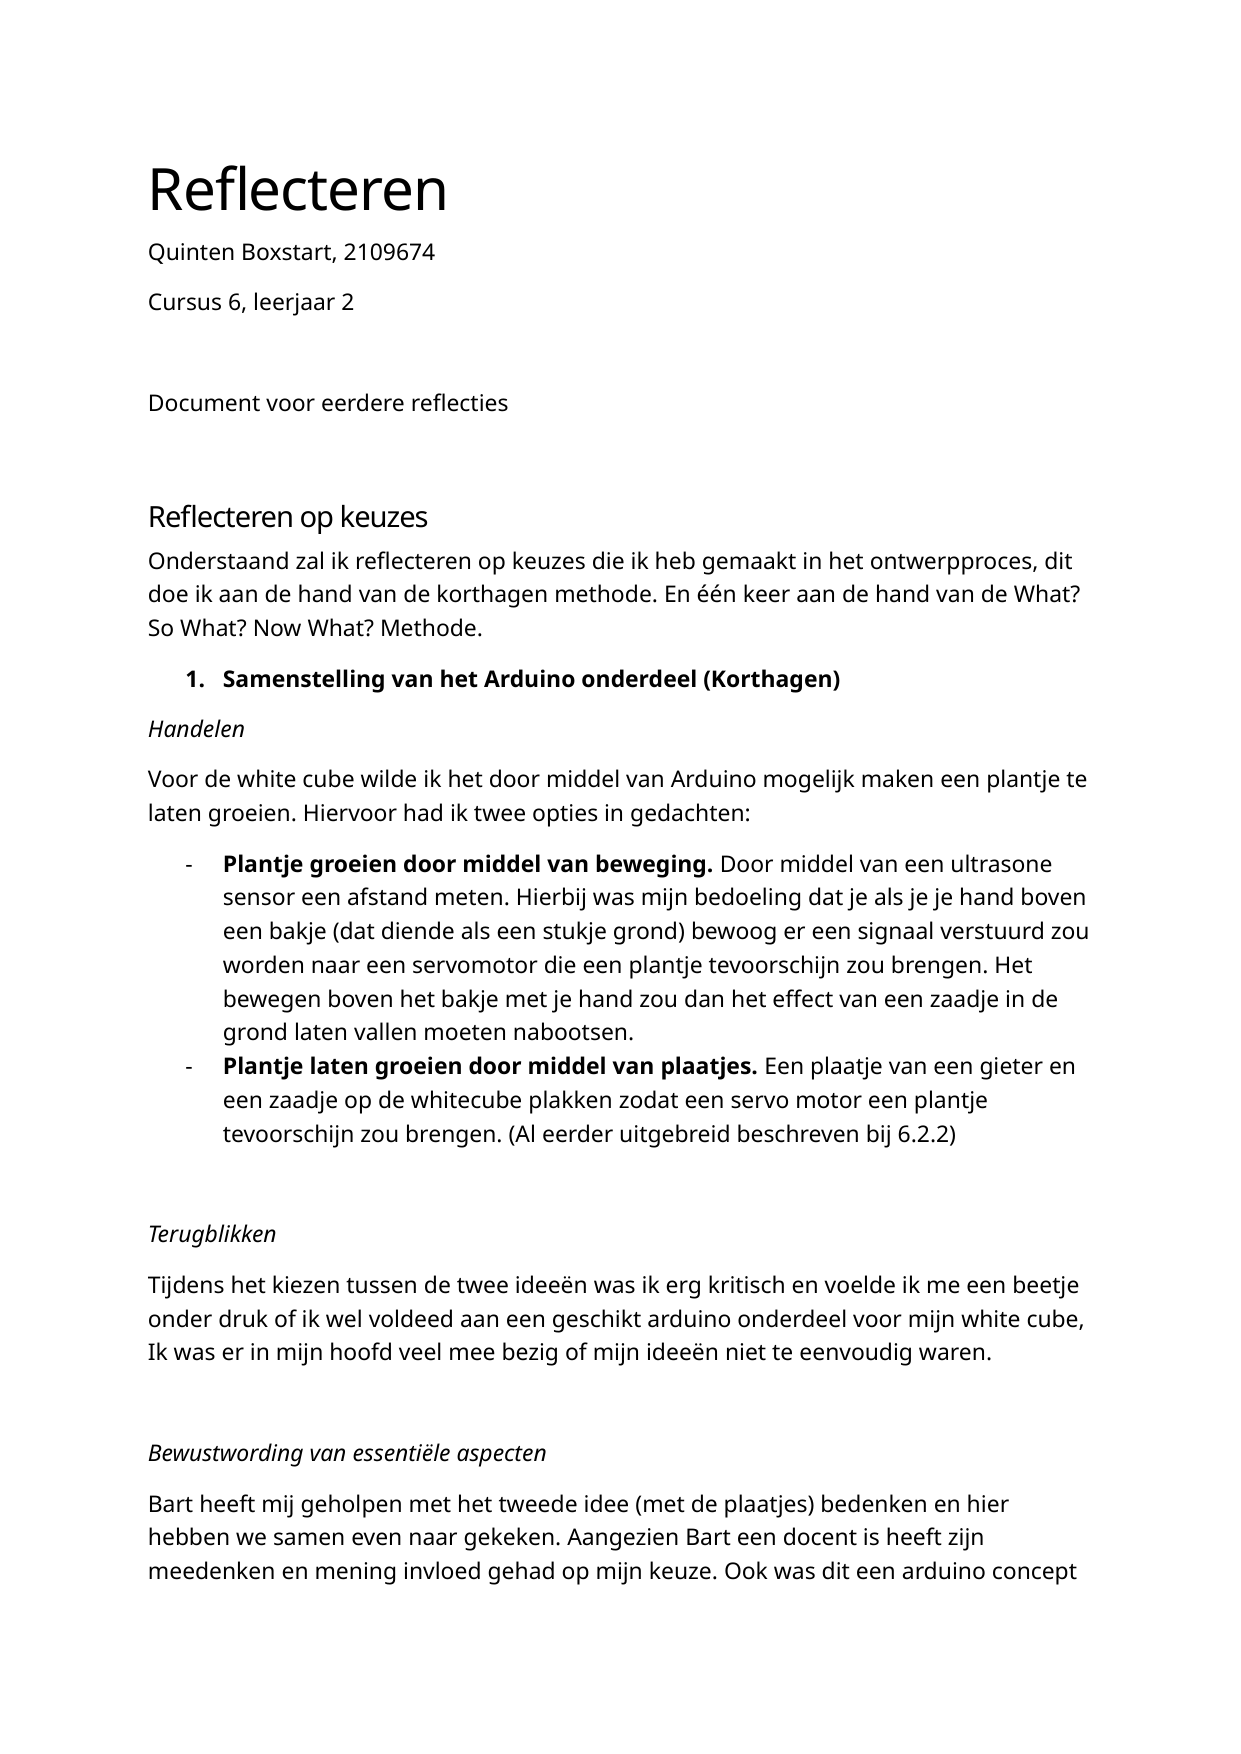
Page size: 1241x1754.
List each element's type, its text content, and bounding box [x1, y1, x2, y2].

text Cursus 6, leerjaar 2 [148, 286, 1093, 317]
text Onderstaand zal ik reflecteren op keuzes die ik heb gemaakt in het ontwerpproces, dit doe ik aan de hand van de korthagen methode. En één keer aan de hand van de What? So What? Now What? Methode. [148, 544, 1093, 643]
text Quinten Boxstart, 2109674 [148, 235, 1093, 267]
text Document voor eerdere reflecties [148, 387, 1093, 418]
list Plantje groeien door middel van beweging. Door middel van een ultrasone sensor een afstand meten. Hierbij was mijn bedoeling dat je als je je hand boven een bakje (dat diende als een stukje grond) bewoog er een signaal verstuurd zou worden naar een servomotor die een plantje tevoorschijn zou brengen. Het bewegen boven het bakje met je hand zou dan het effect van een zaadje in de grond laten vallen moeten nabootsen. [185, 847, 1093, 1047]
title Reflecteren op keuzes [148, 497, 1093, 536]
text Voor de white cube wilde ik het door middel van Arduino mogelijk maken een plantje te laten groeien. Hiervoor had ik twee opties in gedachten: [148, 763, 1093, 828]
list Samenstelling van het Arduino onderdeel (Korthagen) [185, 662, 1093, 694]
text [148, 1487, 1093, 1586]
text Handelen [148, 713, 1093, 744]
text Terugblikken [148, 1218, 1093, 1249]
title Reflecteren [148, 148, 1093, 227]
text Tijdens het kiezen tussen de twee ideeën was ik erg kritisch en voelde ik me een beetje onder druk of ik wel voldeed aan een geschikt arduino onderdeel voor mijn white cube, Ik was er in mijn hoofd veel mee bezig of mijn ideeën niet te eenvoudig waren. [148, 1269, 1093, 1367]
list Plantje laten groeien door middel van plaatjes. Een plaatje van een gieter en een zaadje op de whitecube plakken zodat een servo motor een plantje tevoorschijn zou brengen. (Al eerder uitgebreid beschreven bij 6.2.2) [185, 1050, 1093, 1149]
text Bewustwording van essentiële aspecten [148, 1437, 1093, 1468]
